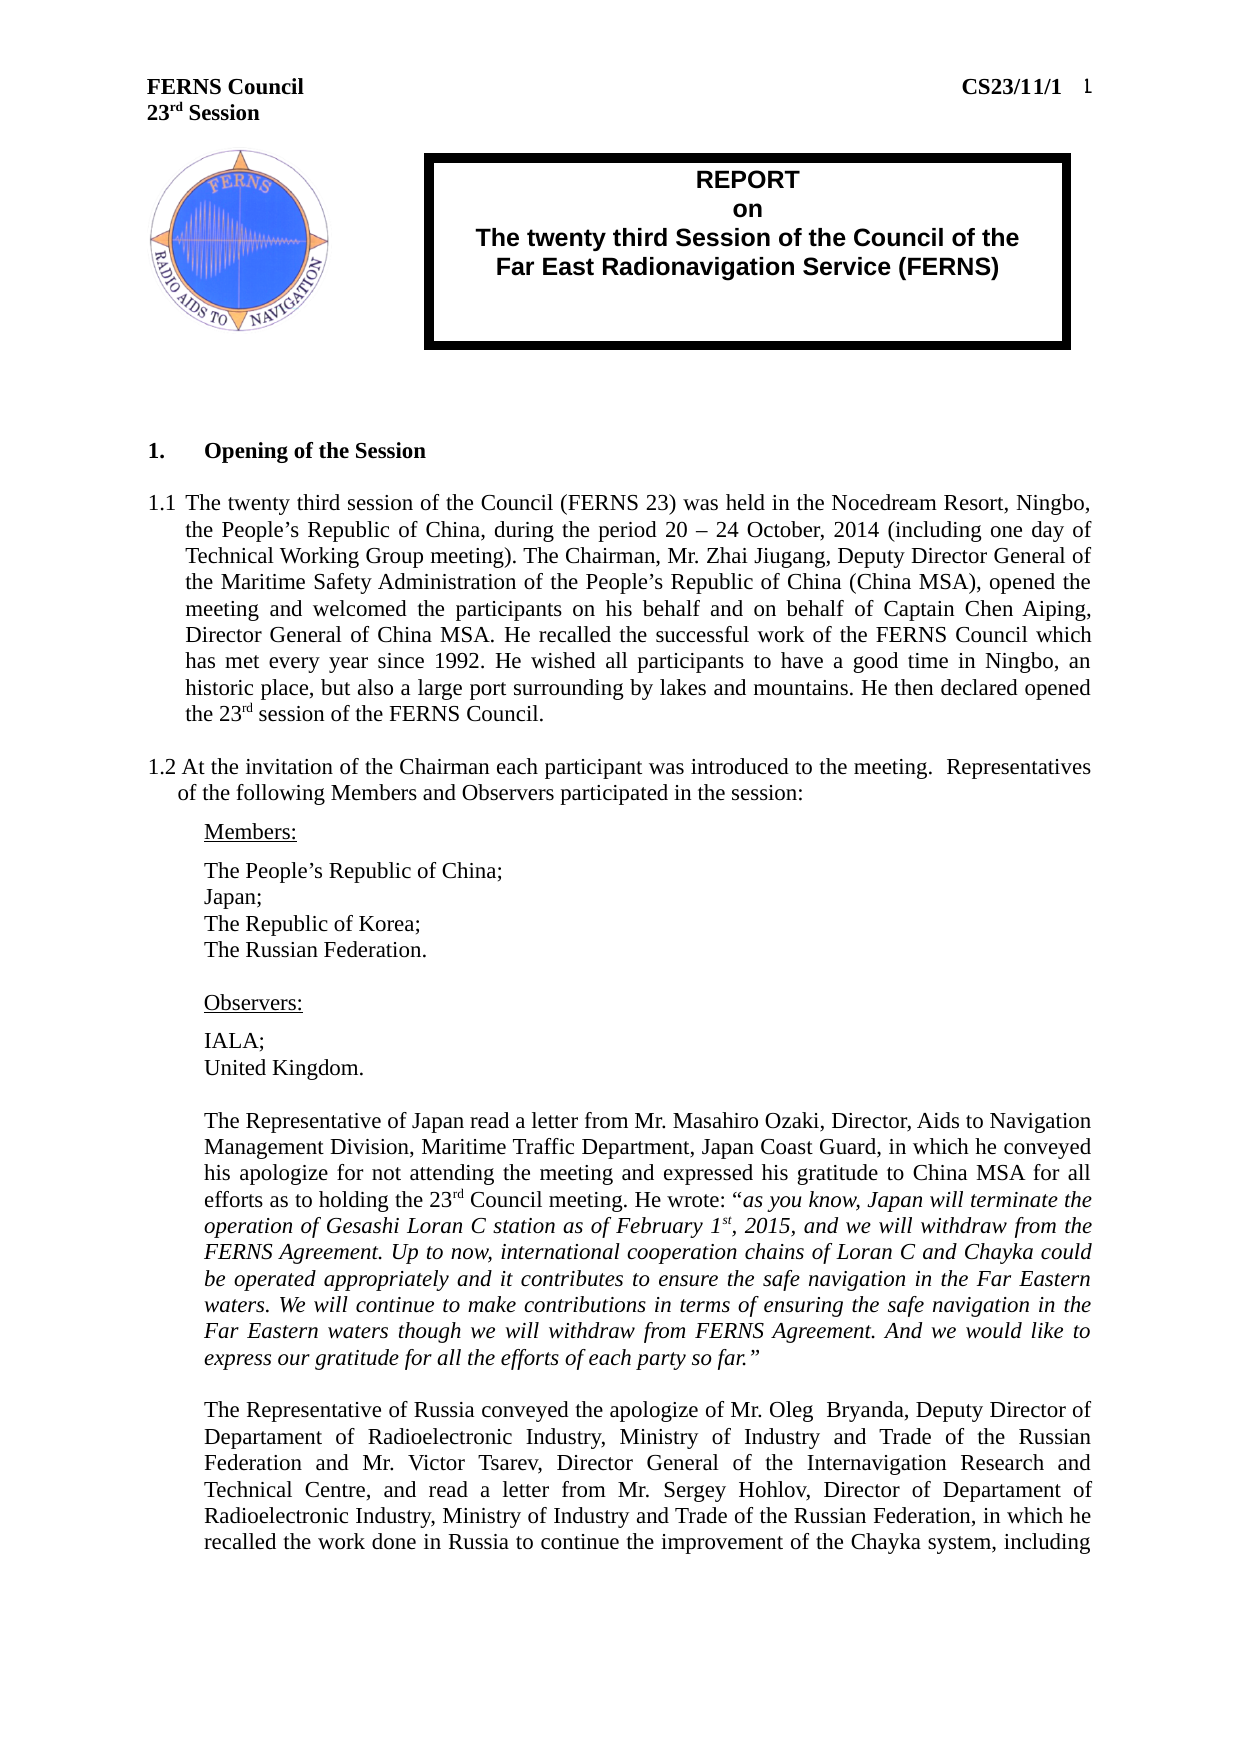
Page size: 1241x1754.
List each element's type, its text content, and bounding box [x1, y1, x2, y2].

text Members: [204, 818, 1093, 844]
picture [147, 147, 332, 334]
text ; [204, 883, 1093, 910]
text United Kingdom. [204, 1054, 1108, 1080]
text 1.2 At the invitation of the Chairman each participant was introduced to the meeting. Representatives of the following Members and Observers participated in the session: [148, 753, 1093, 806]
text The Representative of Japan read a letter from Mr. Masahiro Ozaki, Director, Aids to Navigation Management Division, Maritime Traffic Department, Japan Coast Guard, in which he conveyed his apologize for not attending the meeting and expressed his gratitude to China MSA for all efforts as to holding the 23rd Council meeting. He wrote: “as you know, Japan will terminate the operation of Gesashi Loran C station as of February 1st, 2015, and we will withdraw from the FERNS Agreement. Up to now, international cooperation chains of Loran C and Chayka could be operated appropriately and it contributes to ensure the safe navigation in the Far Eastern waters. We will continue to make contributions in terms of ensuring the safe navigation in the Far Eastern waters though we will withdraw from FERNS Agreement. And we would like to express our gratitude for all the efforts of each party so far.” [204, 1107, 1093, 1370]
text IALA; [204, 1028, 1093, 1054]
text The ; [204, 910, 1093, 936]
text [204, 1397, 1093, 1555]
text 1. Opening of the Session [148, 437, 1093, 463]
list The twenty third session of the Council (FERNS 23) was held in the Nocedream Resort, Ningbo, the People’s Republic of China, during the period 20 – 24 October, 2014 (including one day of Technical Working Group meeting). The Chairman, Mr. Zhai Jiugang, Deputy Director General of the Maritime Safety Administration of the People’s Republic of China (China MSA), opened the meeting and welcomed the participants on his behalf and on behalf of Captain Chen Aiping, Director General of China MSA. He recalled the successful work of the FERNS Council which has met every year since 1992. He wished all participants to have a good time in Ningbo, an historic place, but also a large port surrounding by lakes and mountains. He then declared opened the 23rd session of the FERNS Council. [148, 489, 1093, 727]
text Observers: [204, 989, 1093, 1015]
text The Russian Federation. [204, 936, 1093, 962]
text The People’s Republic of ; [204, 857, 1093, 883]
